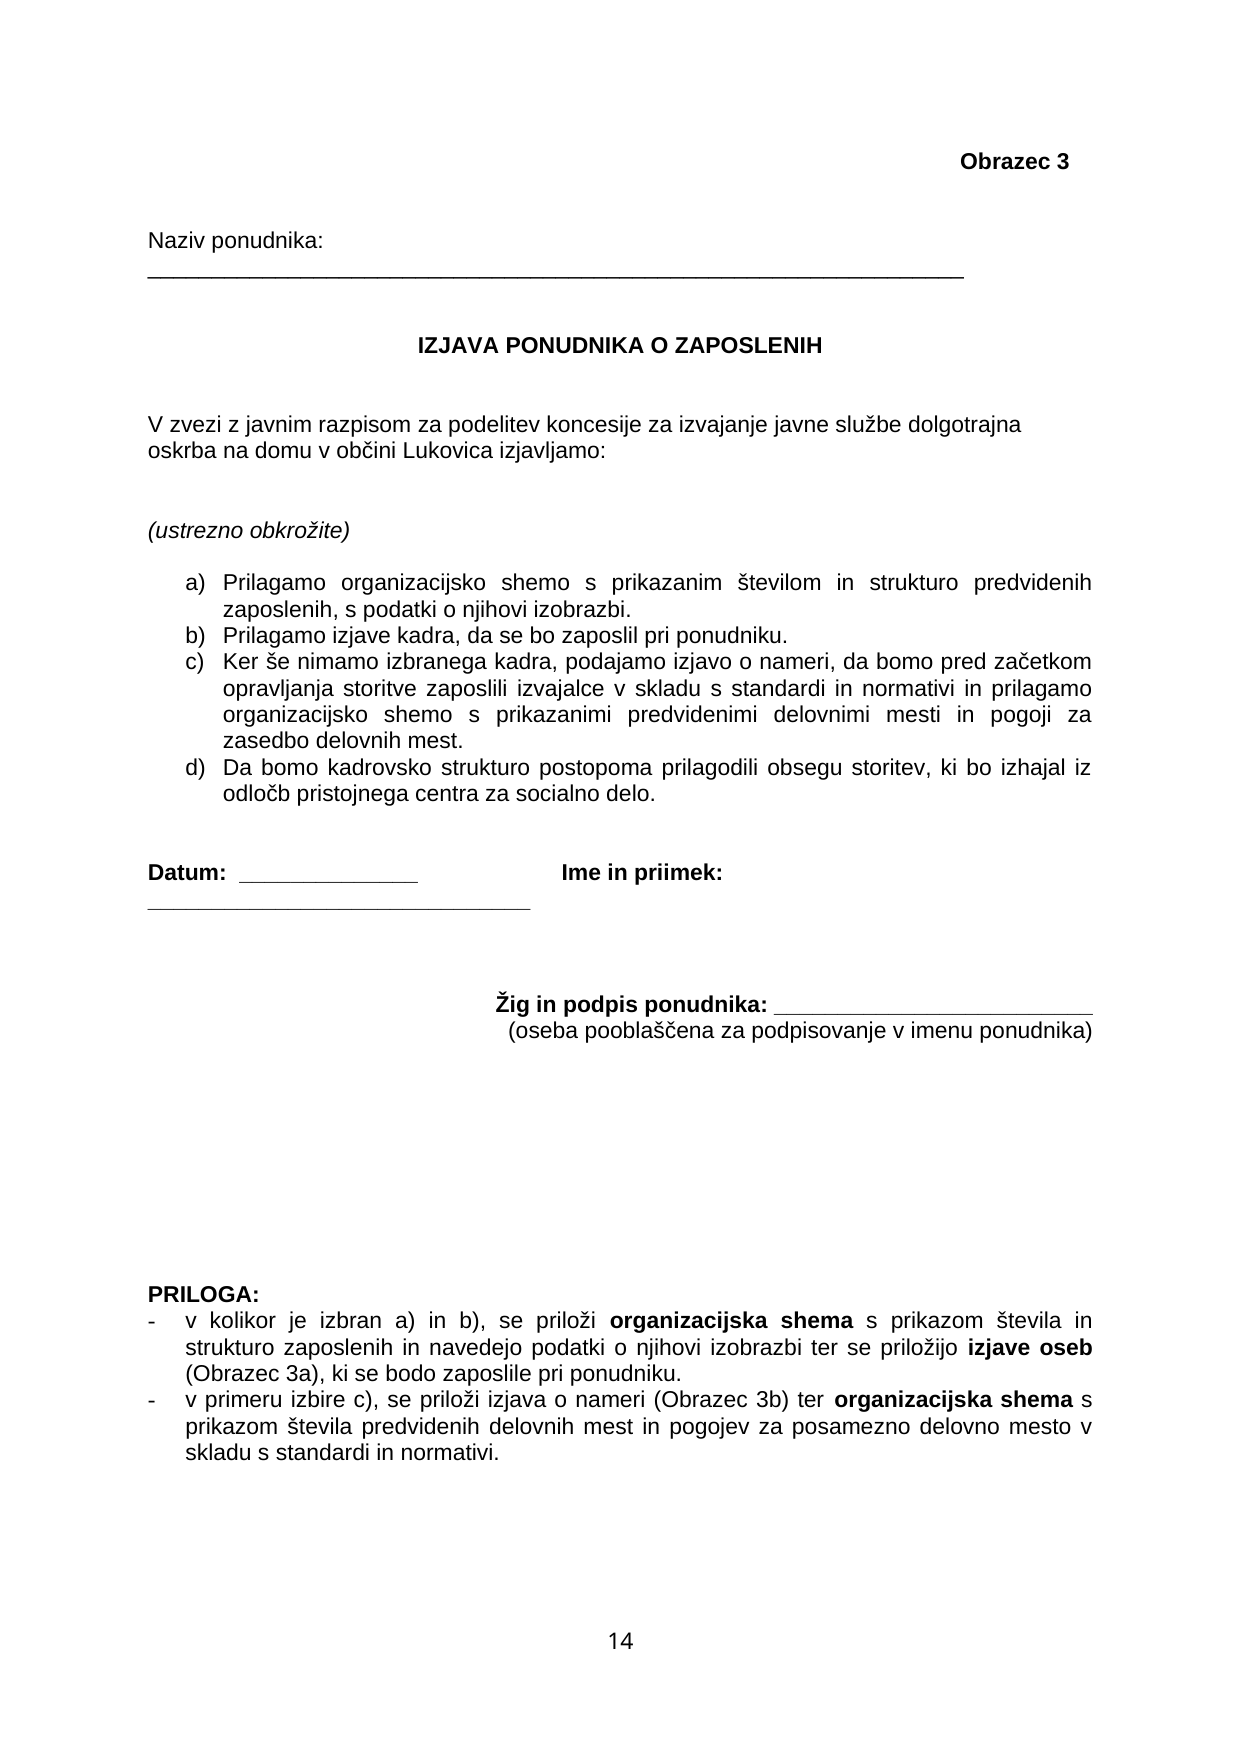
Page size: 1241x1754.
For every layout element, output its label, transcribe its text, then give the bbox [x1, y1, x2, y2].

list Ker še nimamo izbranega kadra, podajamo izjavo o nameri, da bomo pred začetkom opravljanja storitve zaposlili izvajalce v skladu s standardi in normativi in prilagamo organizacijsko shemo s prikazanimi predvidenimi delovnimi mesti in pogoji za zasedbo delovnih mest. [185, 648, 1093, 754]
text Žig in podpis ponudnika: _________________________ [148, 991, 1093, 1017]
text (ustrezno obkrožite) [148, 517, 1093, 543]
text PRILOGA: [148, 1281, 1093, 1307]
text IZJAVA PONUDNIKA O ZAPOSLENIH [148, 332, 1093, 358]
text V zvezi z javnim razpisom za podelitev koncesije za izvajanje javne službe dolgotrajna oskrba na domu v občini Lukovica izjavljamo: [148, 411, 1093, 464]
list Prilagamo izjave kadra, da se bo zaposlil pri ponudniku. [185, 622, 1093, 648]
list Da bomo kadrovsko strukturo postopoma prilagodili obsegu storitev, ki bo izhajal iz odločb pristojnega centra za socialno delo. [185, 754, 1093, 806]
list v primeru izbire c), se priloži izjava o nameri (Obrazec 3b) ter organizacijska shema s prikazom števila predvidenih delovnih mest in pogojev za posamezno delovno mesto v skladu s standardi in normativi. [148, 1386, 1093, 1466]
text Datum: ______________ Ime in priimek: ______________________________ [148, 859, 1093, 912]
text (oseba pooblaščena za podpisovanje v imenu ponudnika) [148, 1017, 1093, 1044]
list v kolikor je izbran a) in b), se priloži organizacijska shema s prikazom števila in strukturo zaposlenih in navedejo podatki o njihovi izobrazbi ter se priložijo izjave oseb (Obrazec 3a), ki se bodo zaposlile pri ponudniku. [148, 1307, 1093, 1386]
text Naziv ponudnika: ________________________________________________________________ [148, 227, 1093, 279]
list Prilagamo organizacijsko shemo s prikazanim številom in strukturo predvidenih zaposlenih, s podatki o njihovi izobrazbi. [185, 569, 1093, 622]
text Obrazec 3 [148, 148, 1093, 174]
